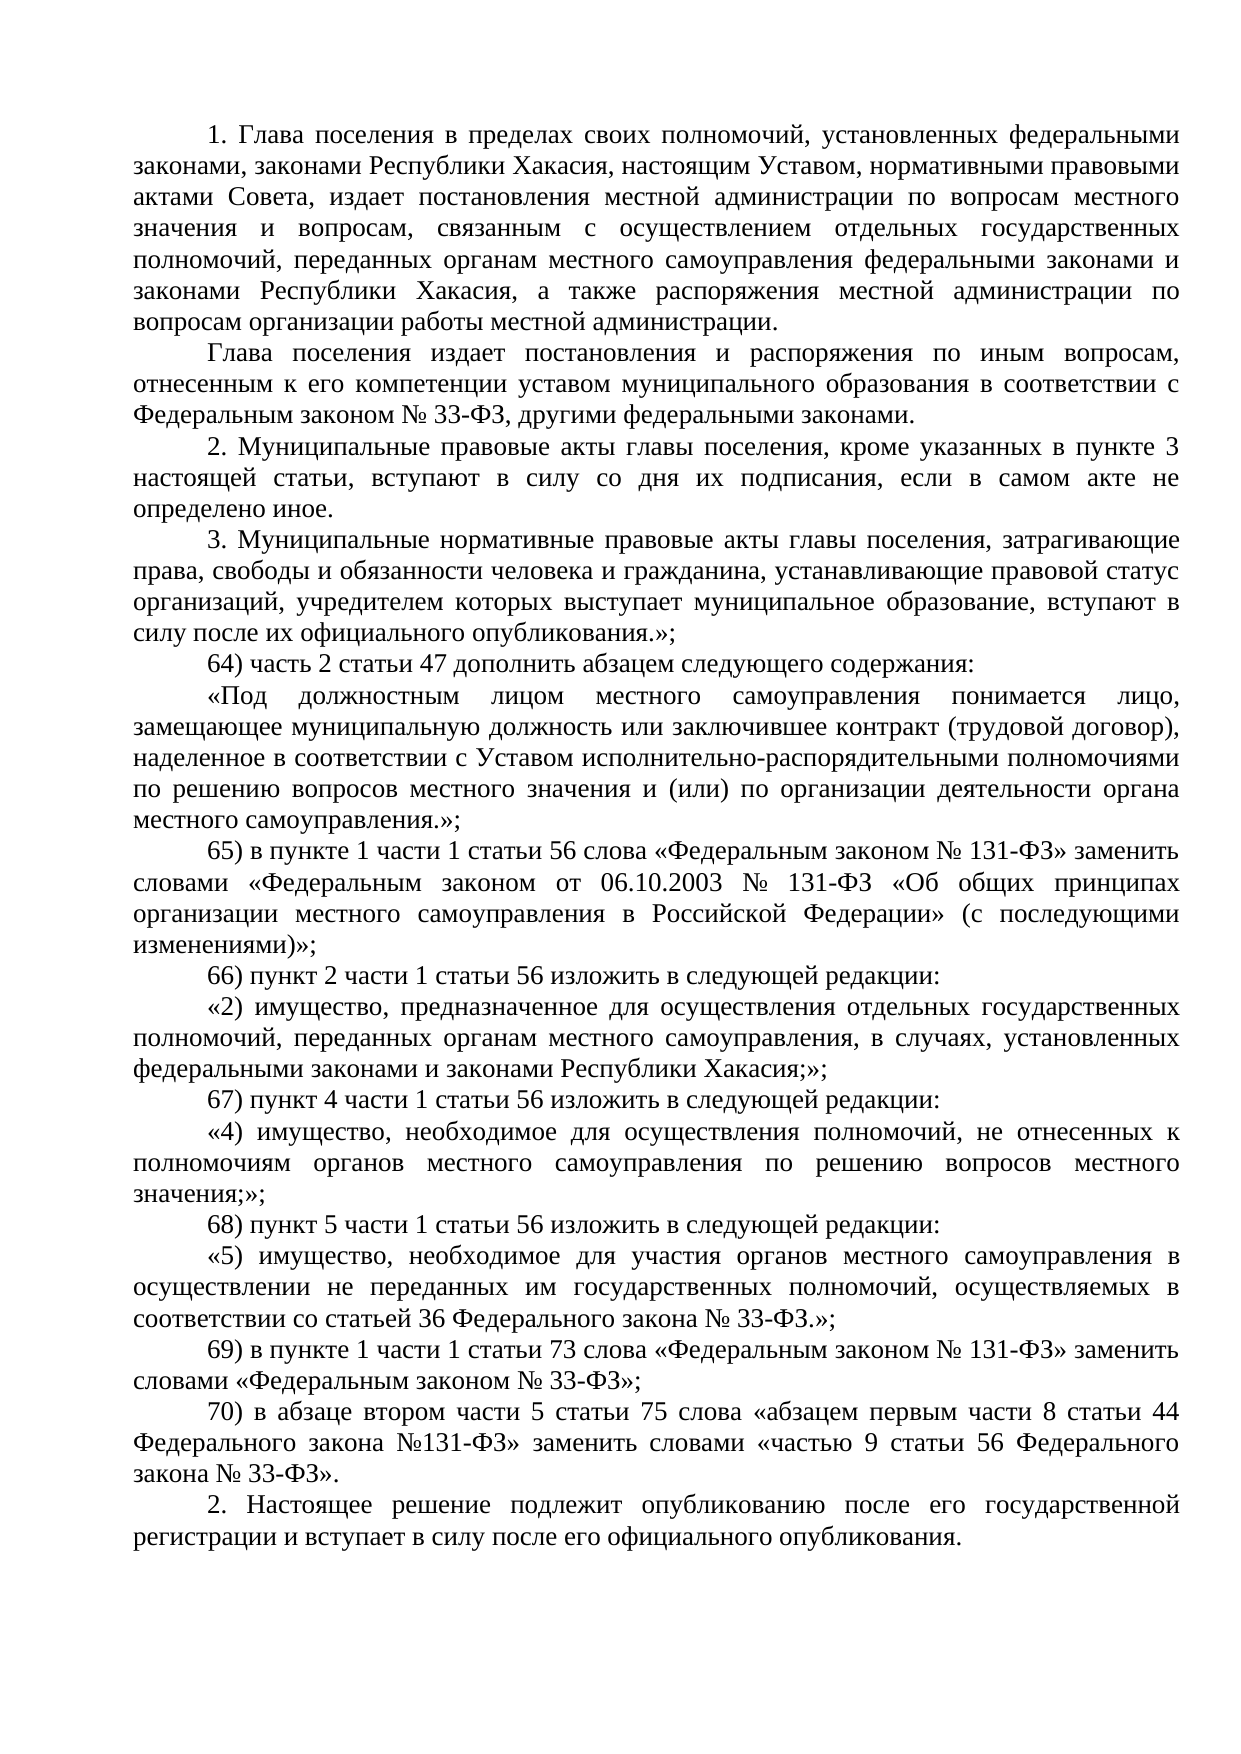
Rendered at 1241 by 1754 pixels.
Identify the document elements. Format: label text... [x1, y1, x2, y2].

text 1. Глава поселения в пределах своих полномочий, установленных федеральными законами, законами Республики Хакасия, настоящим Уставом, нормативными правовыми актами Совета, издает постановления местной администрации по вопросам местного значения и вопросам, связанным с осуществлением отдельных государственных полномочий, переданных органам местного самоуправления федеральными законами и законами Республики Хакасия, а также распоряжения местной администрации по вопросам организации работы местной администрации. [133, 118, 1181, 336]
text 3. Муниципальные нормативные правовые акты главы поселения, затрагивающие права, свободы и обязанности человека и гражданина, устанавливающие правовой статус организаций, учредителем которых выступает муниципальное образование, вступают в силу после их официального опубликования.»; [133, 523, 1181, 648]
text «5) имущество, необходимое для участия органов местного самоуправления в осуществлении не переданных им государственных полномочий, осуществляемых в соответствии со статьей 36 Федерального закона № 33-ФЗ.»; [133, 1239, 1181, 1333]
text 2. Муниципальные правовые акты главы поселения, кроме указанных в пункте 3 настоящей статьи, вступают в силу со дня их подписания, если в самом акте не определено иное. [133, 429, 1181, 523]
text 68) пункт 5 части 1 статьи 56 изложить в следующей редакции: [133, 1208, 1181, 1239]
text Глава поселения издает постановления и распоряжения по иным вопросам, отнесенным к его компетенции уставом муниципального образования в соответствии с Федеральным законом № 33-ФЗ, другими федеральными законами. [133, 336, 1181, 429]
text 66) пункт 2 части 1 статьи 56 изложить в следующей редакции: [133, 959, 1181, 990]
text «4) имущество, необходимое для осуществления полномочий, не отнесенных к полномочиям органов местного самоуправления по решению вопросов местного значения;»; [133, 1115, 1181, 1208]
text 65) в пункте 1 части 1 статьи 56 слова «Федеральным законом № 131-ФЗ» заменить словами «Федеральным законом от 06.10.2003 № 131-ФЗ «Об общих принципах организации местного самоуправления в Российской Федерации» (с последующими изменениями)»; [133, 834, 1181, 959]
text 64) часть 2 статьи 47 дополнить абзацем следующего содержания: [133, 648, 1181, 679]
text «2) имущество, предназначенное для осуществления отдельных государственных полномочий, переданных органам местного самоуправления, в случаях, установленных федеральными законами и законами Республики Хакасия;»; [133, 990, 1181, 1084]
text «Под должностным лицом местного самоуправления понимается лицо, замещающее муниципальную должность или заключившее контракт (трудовой договор), наделенное в соответствии с Уставом исполнительно-распорядительными полномочиями по решению вопросов местного значения и (или) по организации деятельности органа местного самоуправления.»; [133, 679, 1181, 834]
text 70) в абзаце втором части 5 статьи 75 слова «абзацем первым части 8 статьи 44 Федерального закона №131-ФЗ» заменить словами «частью 9 статьи 56 Федерального закона № 33-ФЗ». [133, 1395, 1181, 1488]
text 2. Настоящее решение подлежит опубликованию после его государственной регистрации и вступает в силу после его официального опубликования. [133, 1488, 1181, 1551]
text 69) в пункте 1 части 1 статьи 73 слова «Федеральным законом № 131-ФЗ» заменить словами «Федеральным законом № 33-ФЗ»; [133, 1333, 1181, 1395]
text 67) пункт 4 части 1 статьи 56 изложить в следующей редакции: [133, 1084, 1181, 1115]
